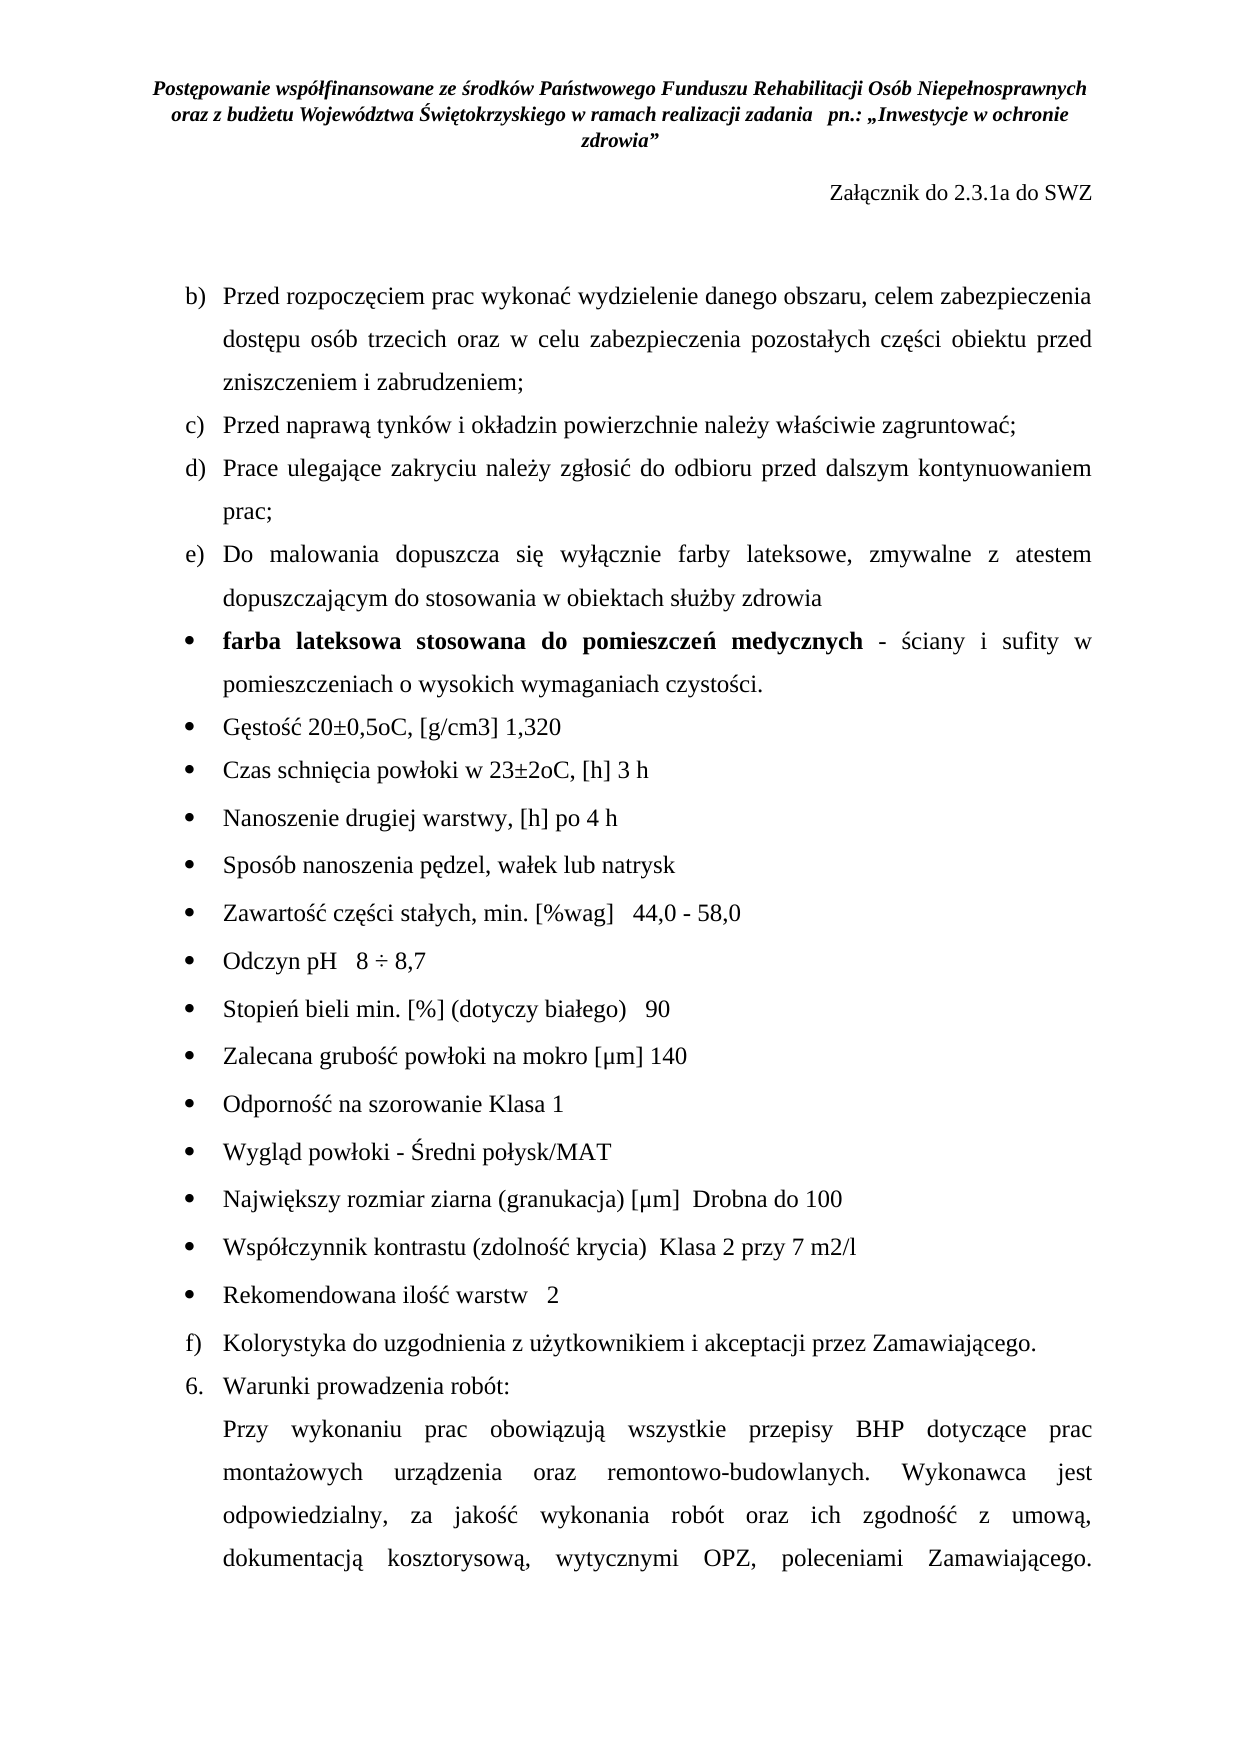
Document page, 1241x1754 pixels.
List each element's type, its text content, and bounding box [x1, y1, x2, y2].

list Współczynnik kontrastu (zdolność krycia) Klasa 2 przy 7 m2/l [185, 1232, 1093, 1261]
list Do malowania dopuszcza się wyłącznie farby lateksowe, zmywalne z atestem dopuszczającym do stosowania w obiektach służby zdrowia [185, 539, 1093, 611]
list Przed naprawą tynków i okładzin powierzchnie należy właściwie zagruntować; [185, 410, 1093, 439]
list Gęstość 20±0,5oC, [g/cm3] 1,320 [185, 712, 1093, 741]
list Stopień bieli min. [%] (dotyczy białego) 90 [185, 994, 1093, 1022]
list Czas schnięcia powłoki w 23±2oC, [h] 3 h [185, 755, 1093, 784]
list farba lateksowa stosowana do pomieszczeń medycznych - ściany i sufity w pomieszczeniach o wysokich wymaganiach czystości. [185, 626, 1093, 698]
list Odczyn pH 8 ÷ 8,7 [185, 946, 1093, 975]
list Nanoszenie drugiej warstwy, [h] po 4 h [185, 803, 1093, 832]
list Rekomendowana ilość warstw 2 [185, 1280, 1093, 1309]
list Przed rozpoczęciem prac wykonać wydzielenie danego obszaru, celem zabezpieczenia dostępu osób trzecich oraz w celu zabezpieczenia pozostałych części obiektu przed zniszczeniem i zabrudzeniem; [185, 281, 1093, 396]
list Zawartość części stałych, min. [%wag] 44,0 - 58,0 [185, 898, 1093, 927]
list Odporność na szorowanie Klasa 1 [185, 1089, 1093, 1118]
list Zalecana grubość powłoki na mokro [μm] 140 [185, 1041, 1093, 1070]
list Największy rozmiar ziarna (granukacja) [μm] Drobna do 100 [185, 1184, 1093, 1213]
list Kolorystyka do uzgodnienia z użytkownikiem i akceptacji przez Zamawiającego. [185, 1328, 1093, 1356]
list Prace ulegające zakryciu należy zgłosić do odbioru przed dalszym kontynuowaniem prac; [185, 453, 1093, 525]
list Wygląd powłoki - Średni połysk/MAT [185, 1137, 1093, 1166]
list Sposób nanoszenia pędzel, wałek lub natrysk [185, 851, 1093, 879]
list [223, 1414, 1093, 1572]
list Warunki prowadzenia robót: [185, 1371, 1093, 1399]
